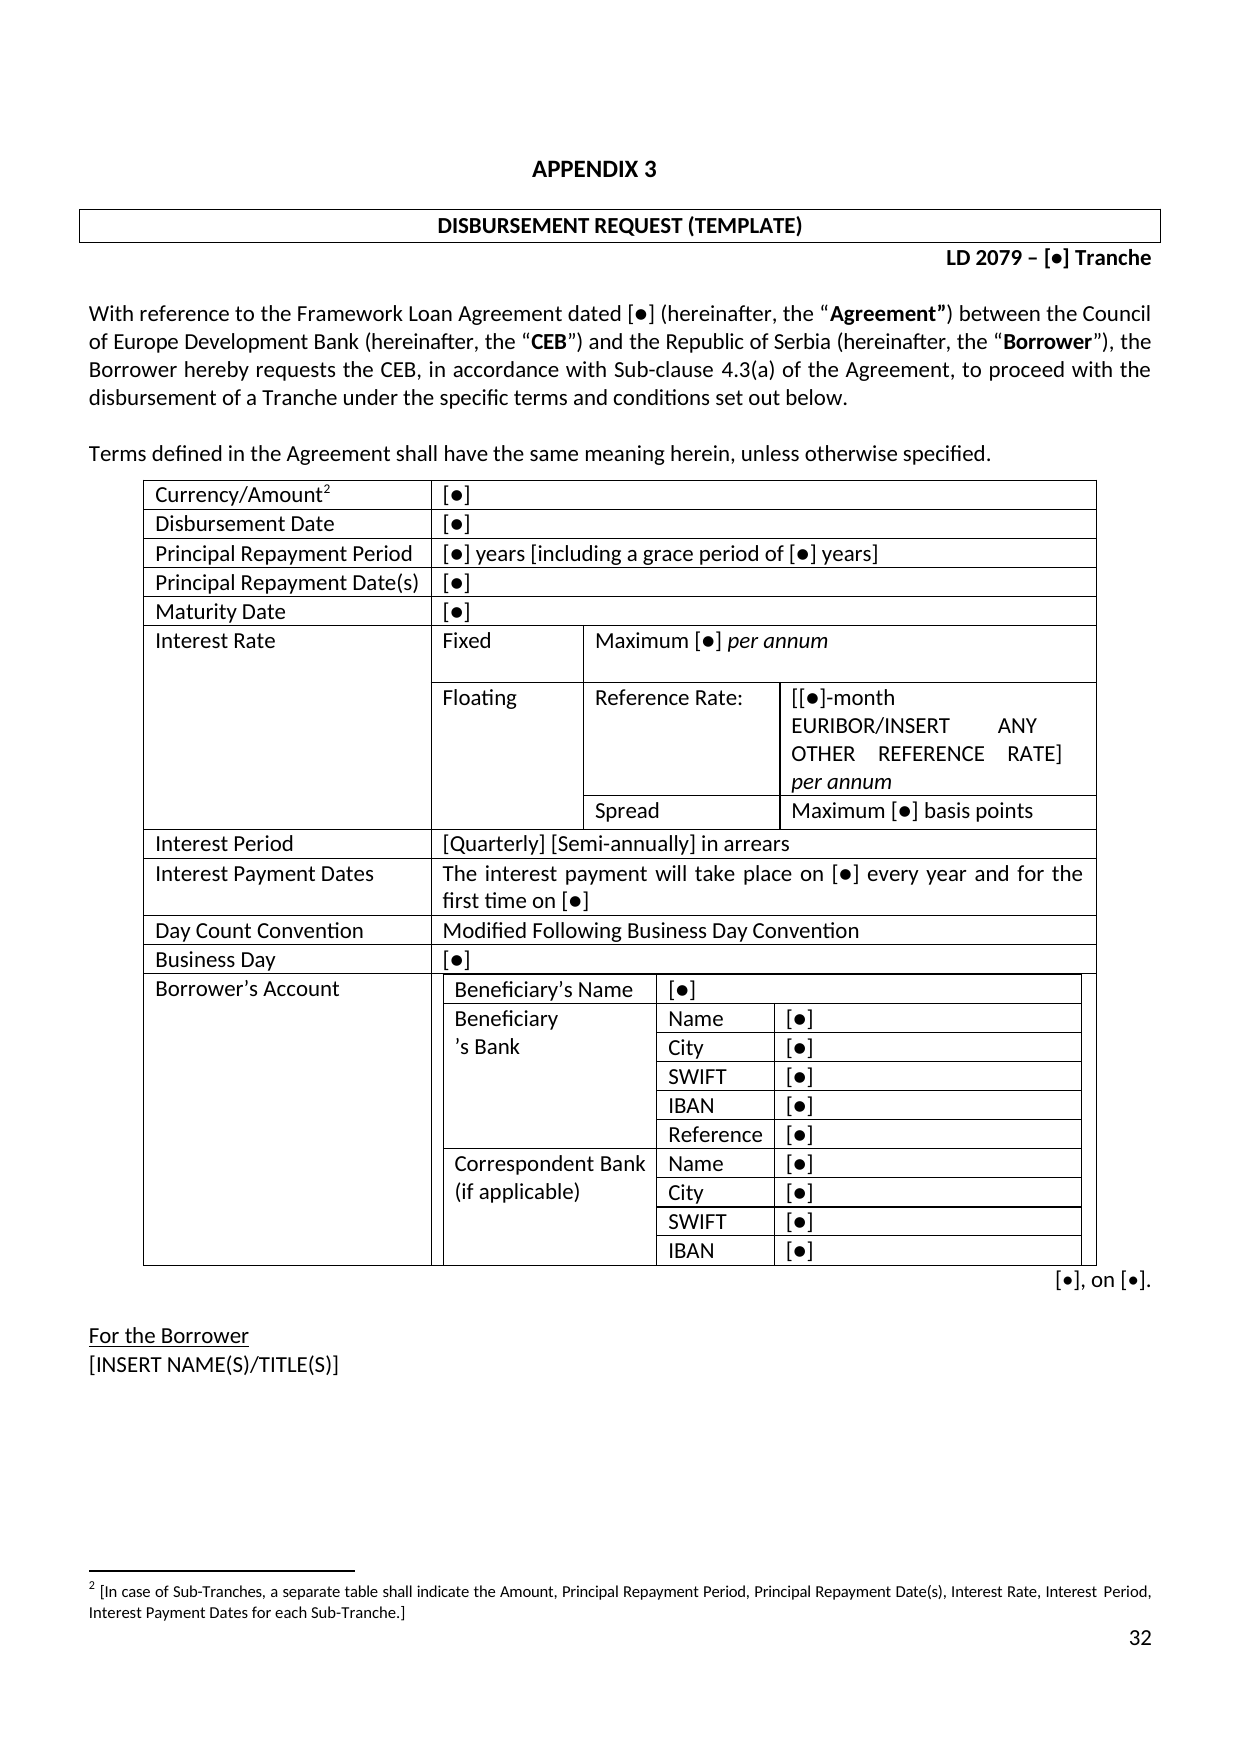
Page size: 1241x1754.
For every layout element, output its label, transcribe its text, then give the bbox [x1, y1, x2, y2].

table_cell [657, 1149, 774, 1177]
table_cell [657, 975, 1081, 1003]
text LD 2079 – [•] Tranche [89, 243, 1152, 271]
table_cell Borrower’s Account [144, 974, 431, 1264]
table_cell Interest Rate [144, 626, 431, 828]
table_cell [444, 1004, 656, 1148]
text [INSERT NAME(S)/TITLE(S)] [89, 1350, 1152, 1378]
text DISBURSEMENT REQUEST (TEMPLATE) [80, 210, 1160, 242]
table_cell [●] [432, 510, 1096, 538]
table_cell Fixed [432, 626, 583, 682]
table_cell Modified Following Business Day Convention [432, 916, 1096, 944]
table_cell [775, 1004, 1081, 1032]
table_cell [657, 1120, 774, 1148]
table_cell [●] [432, 945, 1096, 973]
table_header Currency/Amount [144, 481, 431, 508]
table_cell [775, 1149, 1081, 1177]
table_cell [775, 1208, 1081, 1235]
table_cell Floating [432, 683, 583, 828]
table_cell [444, 1149, 656, 1264]
table_cell Spread [584, 796, 779, 828]
table_cell [775, 1033, 1081, 1061]
table_cell [432, 974, 443, 1264]
table_cell Maximum [●] basis points [781, 796, 1096, 828]
table_cell Maturity Date [144, 597, 431, 625]
table_cell [657, 1033, 774, 1061]
text [•], on [•]. [89, 1266, 1152, 1294]
table_cell Business Day [144, 945, 431, 973]
table_cell [775, 1062, 1081, 1090]
table_cell [444, 975, 656, 1003]
table_cell Day Count Convention [144, 916, 431, 944]
table_cell [●] [432, 568, 1096, 596]
table_cell [1082, 974, 1096, 1264]
table_cell Maximum [●] per annum [584, 626, 1096, 682]
table_cell [657, 1208, 774, 1235]
table_cell [657, 1004, 774, 1032]
table_cell [775, 1091, 1081, 1119]
table_cell [Quarterly] [Semi-annually] in arrears [432, 830, 1096, 858]
table_cell Interest Period [144, 830, 431, 858]
table_cell Principal Repayment Period [144, 539, 431, 567]
table_cell Disbursement Date [144, 510, 431, 538]
table_cell [775, 1120, 1081, 1148]
table_cell [●] years [including a grace period of [●] years] [432, 539, 1096, 567]
table_cell [657, 1091, 774, 1119]
table_cell [657, 1062, 774, 1090]
table_cell [657, 1236, 774, 1264]
subtitle APPENDIX 3 [532, 153, 1152, 183]
table_cell [775, 1236, 1081, 1264]
text For the Borrower [89, 1322, 1152, 1350]
table_cell [775, 1178, 1081, 1206]
text With reference to the Framework Loan Agreement dated [●] (hereinafter, the “Agreement”) between the Council of Europe Development Bank (hereinafter, the “CEB”) and the Republic of Serbia (hereinafter, the “Borrower”), the Borrower hereby requests the CEB, in accordance with Sub-clause 4.3(a) of the Agreement, to proceed with the disbursement of a Tranche under the specific terms and conditions set out below. [89, 299, 1152, 411]
table_cell [●] [432, 597, 1096, 625]
table_cell Principal Repayment Date(s) [144, 568, 431, 596]
table_cell [657, 1178, 774, 1206]
text Terms defined in the Agreement shall have the same meaning herein, unless otherwise specified. [89, 439, 1152, 467]
table_cell The interest payment will take place on [●] every year and for the first time on [●] [432, 859, 1096, 915]
table_cell Interest Payment Dates [144, 859, 431, 915]
table_cell [[●]-month EURIBOR/INSERT ANY OTHER REFERENCE RATE] per annum [781, 683, 1096, 795]
table_header [●] [432, 481, 1096, 508]
table_cell Reference Rate: [584, 683, 779, 795]
